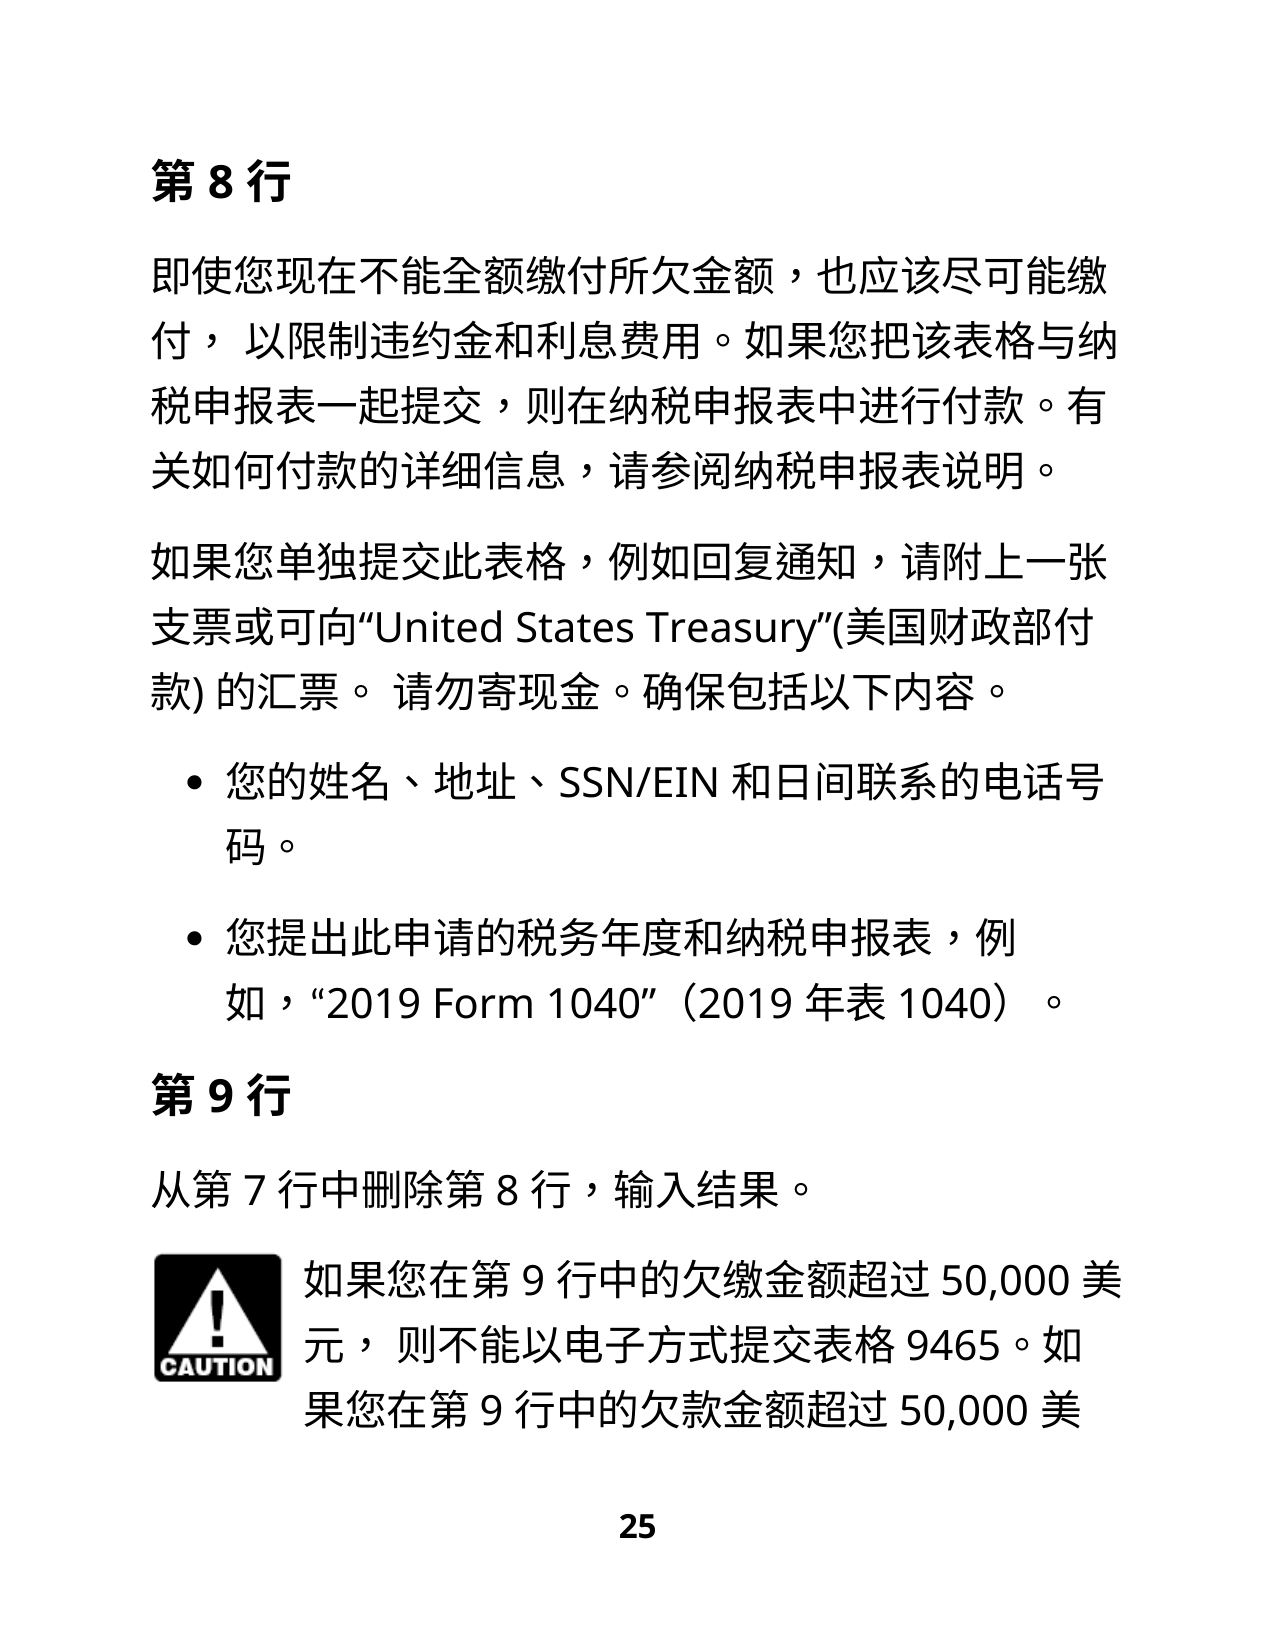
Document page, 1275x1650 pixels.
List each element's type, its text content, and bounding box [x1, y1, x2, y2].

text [150, 1251, 1125, 1438]
subtitle 第 9 行 [150, 1064, 1125, 1126]
picture [150, 1250, 285, 1382]
text 您的姓名、地址、SSN/EIN 和日间联系的电话号码。 [187, 753, 1125, 875]
text 从第 7 行中删除第 8 行，输入结果。 [150, 1161, 1125, 1217]
text 如果您单独提交此表格，例如回复通知，请附上一张支票或可向“United States Treasury”(美国财政部付款) 的汇票。 请勿寄现金。确保包括以下内容。 [150, 532, 1125, 720]
text 即使您现在不能全额缴付所欠金额，也应该尽可能缴付， 以限制违约金和利息费用。如果您把该表格与纳税申报表一起提交，则在纳税申报表中进行付款。有关如何付款的详细信息，请参阅纳税申报表说明。 [150, 247, 1125, 499]
text 您提出此申请的税务年度和纳税申报表，例如，“2019 Form 1040”（2019 年表 1040）。 [187, 908, 1125, 1031]
subtitle 第 8 行 [150, 150, 1125, 212]
